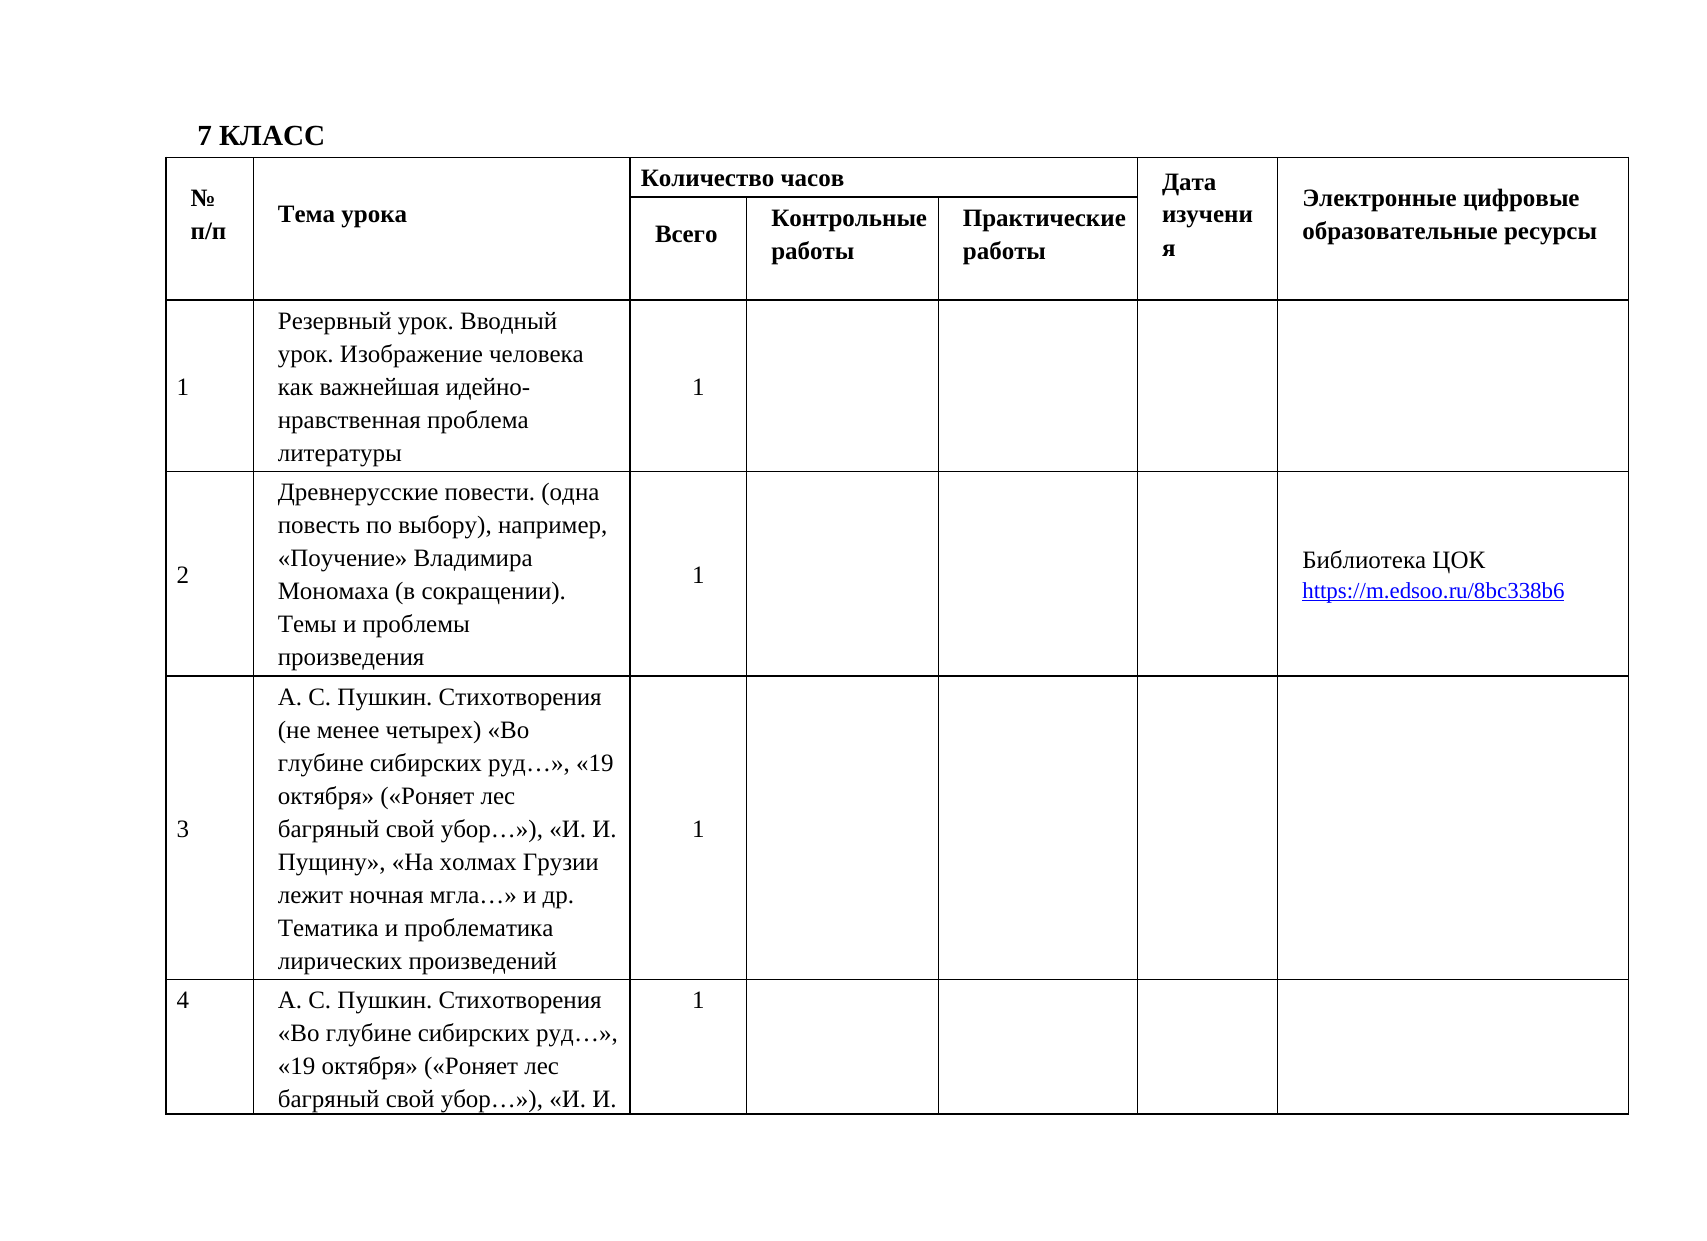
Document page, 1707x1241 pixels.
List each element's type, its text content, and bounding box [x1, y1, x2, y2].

table_cell Библиотека ЦОК https://m.edsoo.ru/8bc338b6 [1278, 472, 1628, 675]
table_cell Практические работы [939, 198, 1137, 299]
table_cell [747, 301, 938, 471]
table_cell [747, 980, 938, 1113]
table_cell 1 [631, 472, 746, 675]
table_cell [939, 980, 1137, 1113]
table_cell Контрольные работы [747, 198, 938, 299]
table_cell [747, 677, 938, 978]
table_cell Древнерусские повести. (одна повесть по выбору), например, «Поучение» Владимира Мономаха (в сокращении). Темы и проблемы произведения [254, 472, 629, 675]
table_cell Резервный урок. Вводный урок. Изображение человека как важнейшая идейно-нравственная проблема литературы [254, 301, 629, 471]
table_cell [1278, 301, 1628, 471]
table_cell [1278, 980, 1628, 1113]
table_cell [1138, 472, 1277, 675]
table_cell [939, 301, 1137, 471]
table_cell 1 [167, 301, 253, 471]
table_cell 1 [631, 980, 746, 1113]
table_header Тема урока [254, 158, 629, 299]
table_cell [1138, 980, 1277, 1113]
table_cell А. С. Пушкин. Стихотворения (не менее четырех) «Во глубине сибирских руд…», «19 октября» («Роняет лес багряный свой убор…»), «И. И. Пущину», «На холмах Грузии лежит ночная мгла…» и др. Тематика и проблематика лирических произведений [254, 677, 629, 978]
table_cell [254, 980, 629, 1113]
table_cell 1 [631, 677, 746, 978]
table_cell [1278, 677, 1628, 978]
table_cell 1 [631, 301, 746, 471]
text 7 КЛАСС [190, 118, 1618, 152]
table_cell [747, 472, 938, 675]
table_cell [939, 472, 1137, 675]
table_cell 2 [167, 472, 253, 675]
table_cell 3 [167, 677, 253, 978]
table_cell [1138, 301, 1277, 471]
table_header Количество часов [631, 158, 1137, 196]
table_header Электронные цифровые образовательные ресурсы [1278, 158, 1628, 299]
table_cell [1138, 677, 1277, 978]
table_cell [939, 677, 1137, 978]
table_cell 4 [167, 980, 253, 1113]
table_header Дата изучения [1138, 158, 1277, 299]
table_header № п/п [167, 158, 253, 299]
table_cell Всего [631, 198, 746, 299]
